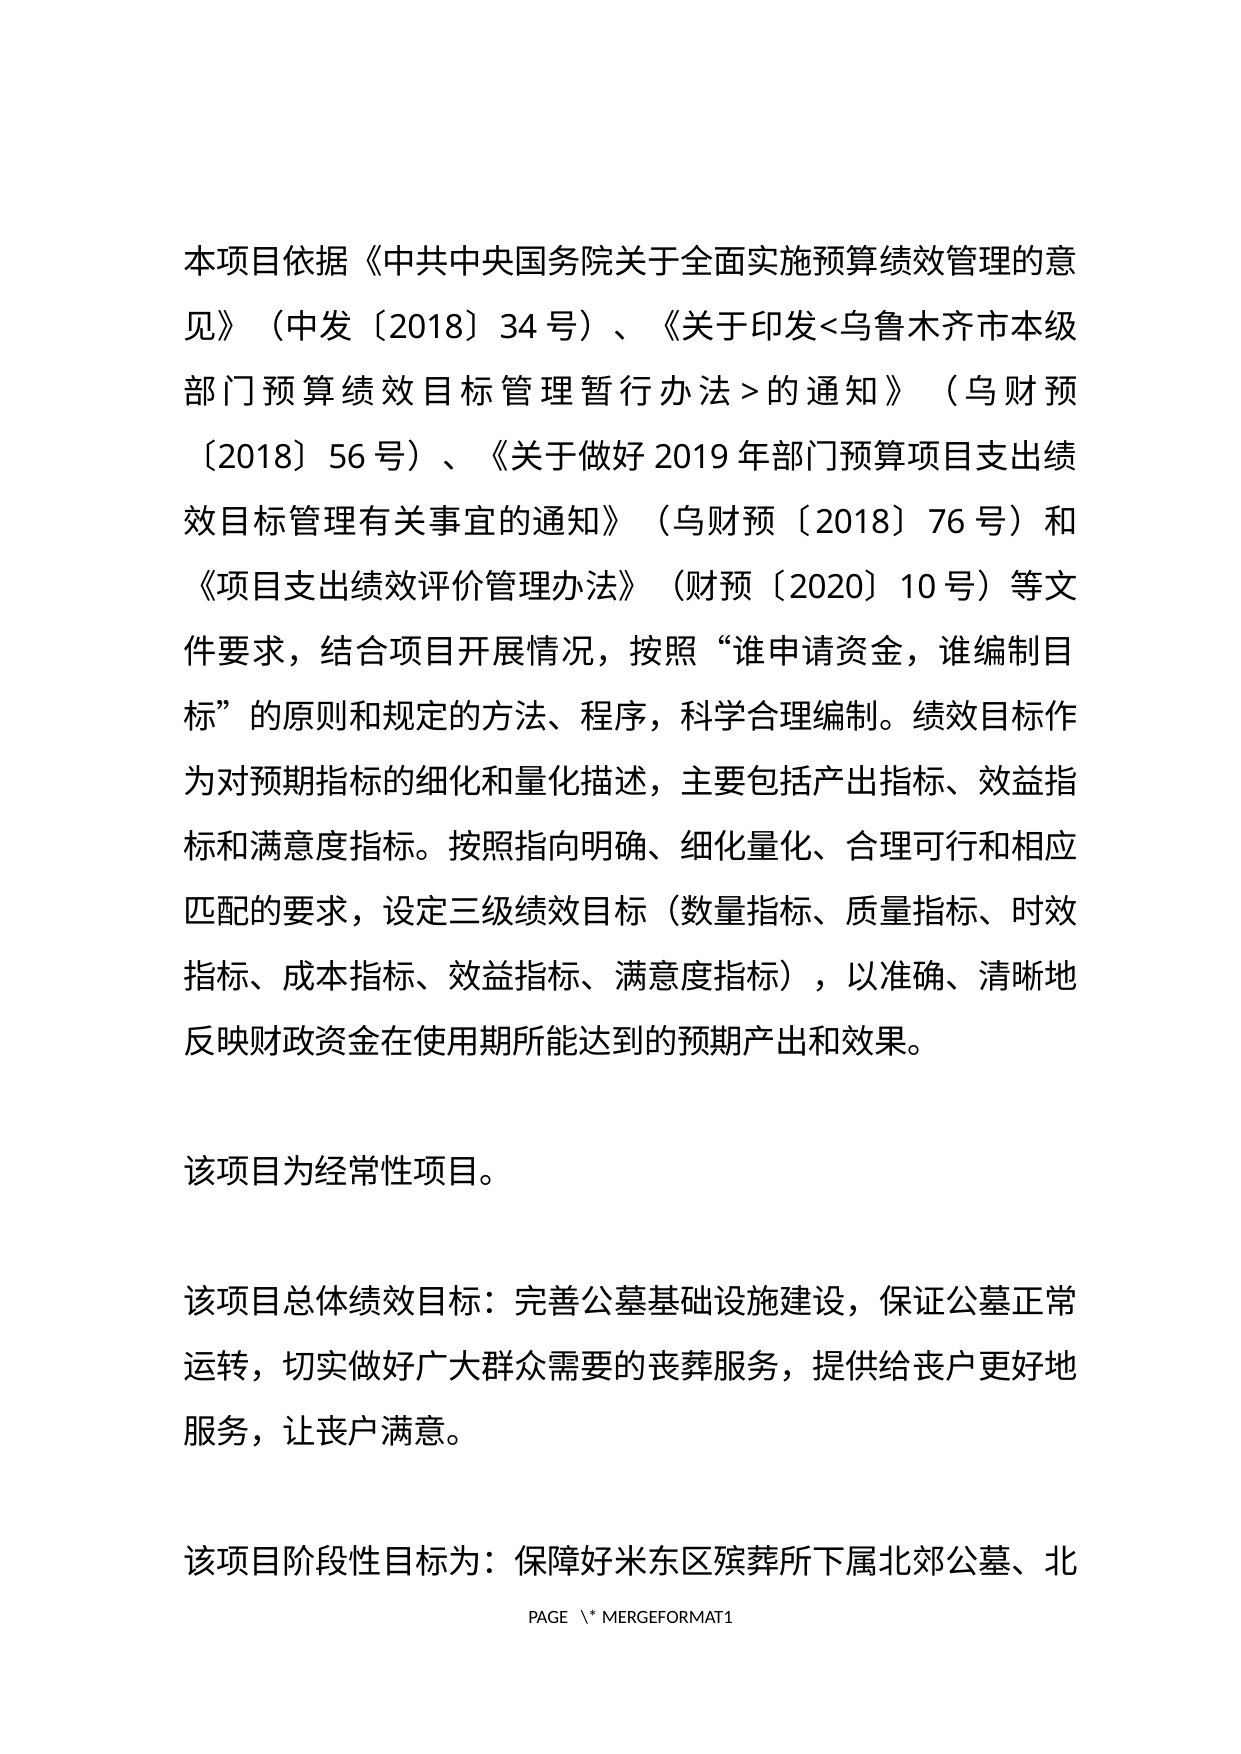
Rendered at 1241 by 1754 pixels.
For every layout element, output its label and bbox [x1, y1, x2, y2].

text [183, 162, 1078, 1592]
